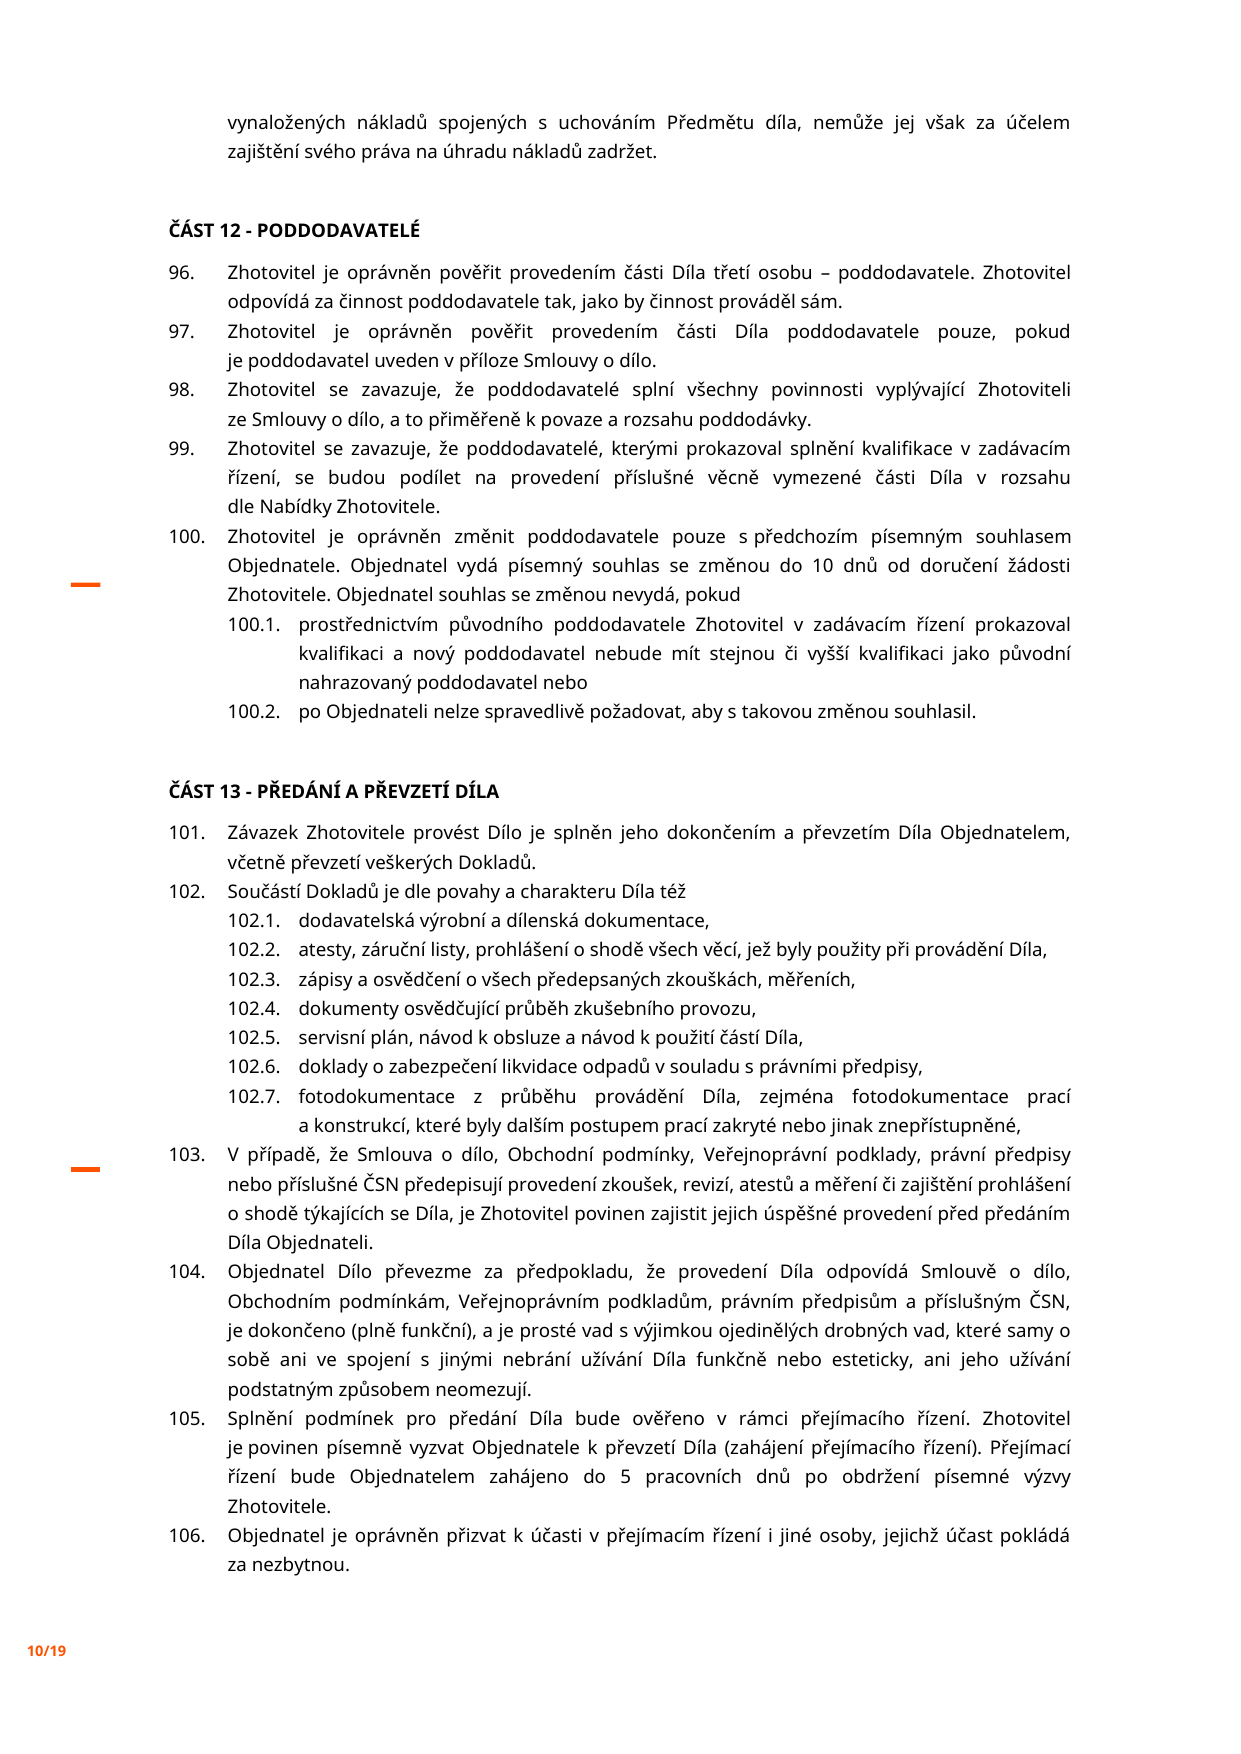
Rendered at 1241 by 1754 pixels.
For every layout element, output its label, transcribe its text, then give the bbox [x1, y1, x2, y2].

list doklady o zabezpečení likvidace odpadů v souladu s právními předpisy, [227, 1054, 1072, 1079]
list PODDODAVATELÉ [168, 218, 1072, 243]
list servisní plán, návod k obsluze a návod k použití částí Díla, [227, 1024, 1072, 1050]
list dodavatelská výrobní a dílenská dokumentace, [227, 907, 1072, 933]
list fotodokumentace z průběhu provádění Díla, zejména fotodokumentace prací a konstrukcí, které byly dalším postupem prací zakryté nebo jinak znepřístupněné, [227, 1083, 1072, 1138]
list zápisy a osvědčení o všech předepsaných zkouškách, měřeních, [227, 966, 1072, 992]
list Součástí Dokladů je dle povahy a charakteru Díla též [168, 878, 1072, 904]
list po Objednateli nelze spravedlivě požadovat, aby s takovou změnou souhlasil. [227, 699, 1072, 724]
list PŘEDÁNÍ A PŘEVZETÍ DÍLA [168, 778, 1072, 803]
list Objednatel je oprávněn přizvat k účasti v přejímacím řízení i jiné osoby, jejichž účast pokládá za nezbytnou. [168, 1522, 1072, 1577]
list Splnění podmínek pro předání Díla bude ověřeno v rámci přejímacího řízení. Zhotovitel je povinen písemně vyzvat Objednatele k převzetí Díla (zahájení přejímacího řízení). Přejímací řízení bude Objednatelem zahájeno do 5 pracovních dnů po obdržení písemné výzvy Zhotovitele. [168, 1405, 1072, 1518]
list dokumenty osvědčující průběh zkušebního provozu, [227, 995, 1072, 1021]
list Zhotovitel je oprávněn změnit poddodavatele pouze s předchozím písemným souhlasem Objednatele. Objednatel vydá písemný souhlas se změnou do 10 dnů od doručení žádosti Zhotovitele. Objednatel souhlas se změnou nevydá, pokud [168, 523, 1072, 607]
list Zhotovitel je oprávněn pověřit provedením části Díla třetí osobu – poddodavatele. Zhotovitel odpovídá za činnost poddodavatele tak, jako by činnost prováděl sám. [168, 259, 1072, 314]
list atesty, záruční listy, prohlášení o shodě všech věcí, jež byly použity při provádění Díla, [227, 937, 1072, 962]
list prostřednictvím původního poddodavatele Zhotovitel v zadávacím řízení prokazoval kvalifikaci a nový poddodavatel nebude mít stejnou či vyšší kvalifikaci jako původní nahrazovaný poddodavatel nebo [227, 611, 1072, 695]
list V případě, že Smlouva o dílo, Obchodní podmínky, Veřejnoprávní podklady, právní předpisy nebo příslušné ČSN předepisují provedení zkoušek, revizí, atestů a měření či zajištění prohlášení o shodě týkajících se Díla, je Zhotovitel povinen zajistit jejich úspěšné provedení před předáním Díla Objednateli. [168, 1142, 1072, 1255]
list Objednatel Dílo převezme za předpokladu, že provedení Díla odpovídá Smlouvě o dílo, Obchodním podmínkám, Veřejnoprávním podkladům, právním předpisům a příslušným ČSN, je dokončeno (plně funkční), a je prosté vad s výjimkou ojedinělých drobných vad, které samy o sobě ani ve spojení s jinými nebrání užívání Díla funkčně nebo esteticky, ani jeho užívání podstatným způsobem neomezují. [168, 1259, 1072, 1401]
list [168, 109, 1072, 164]
list Závazek Zhotovitele provést Dílo je splněn jeho dokončením a převzetím Díla Objednatelem, včetně převzetí veškerých Dokladů. [168, 820, 1072, 874]
list Zhotovitel je oprávněn pověřit provedením části Díla poddodavatele pouze, pokud je poddodavatel uveden v příloze Smlouvy o dílo. [168, 318, 1072, 373]
list Zhotovitel se zavazuje, že poddodavatelé, kterými prokazoval splnění kvalifikace v zadávacím řízení, se budou podílet na provedení příslušné věcně vymezené části Díla v rozsahu dle Nabídky Zhotovitele. [168, 435, 1072, 519]
list Zhotovitel se zavazuje, že poddodavatelé splní všechny povinnosti vyplývající Zhotoviteli ze Smlouvy o dílo, a to přiměřeně k povaze a rozsahu poddodávky. [168, 377, 1072, 431]
